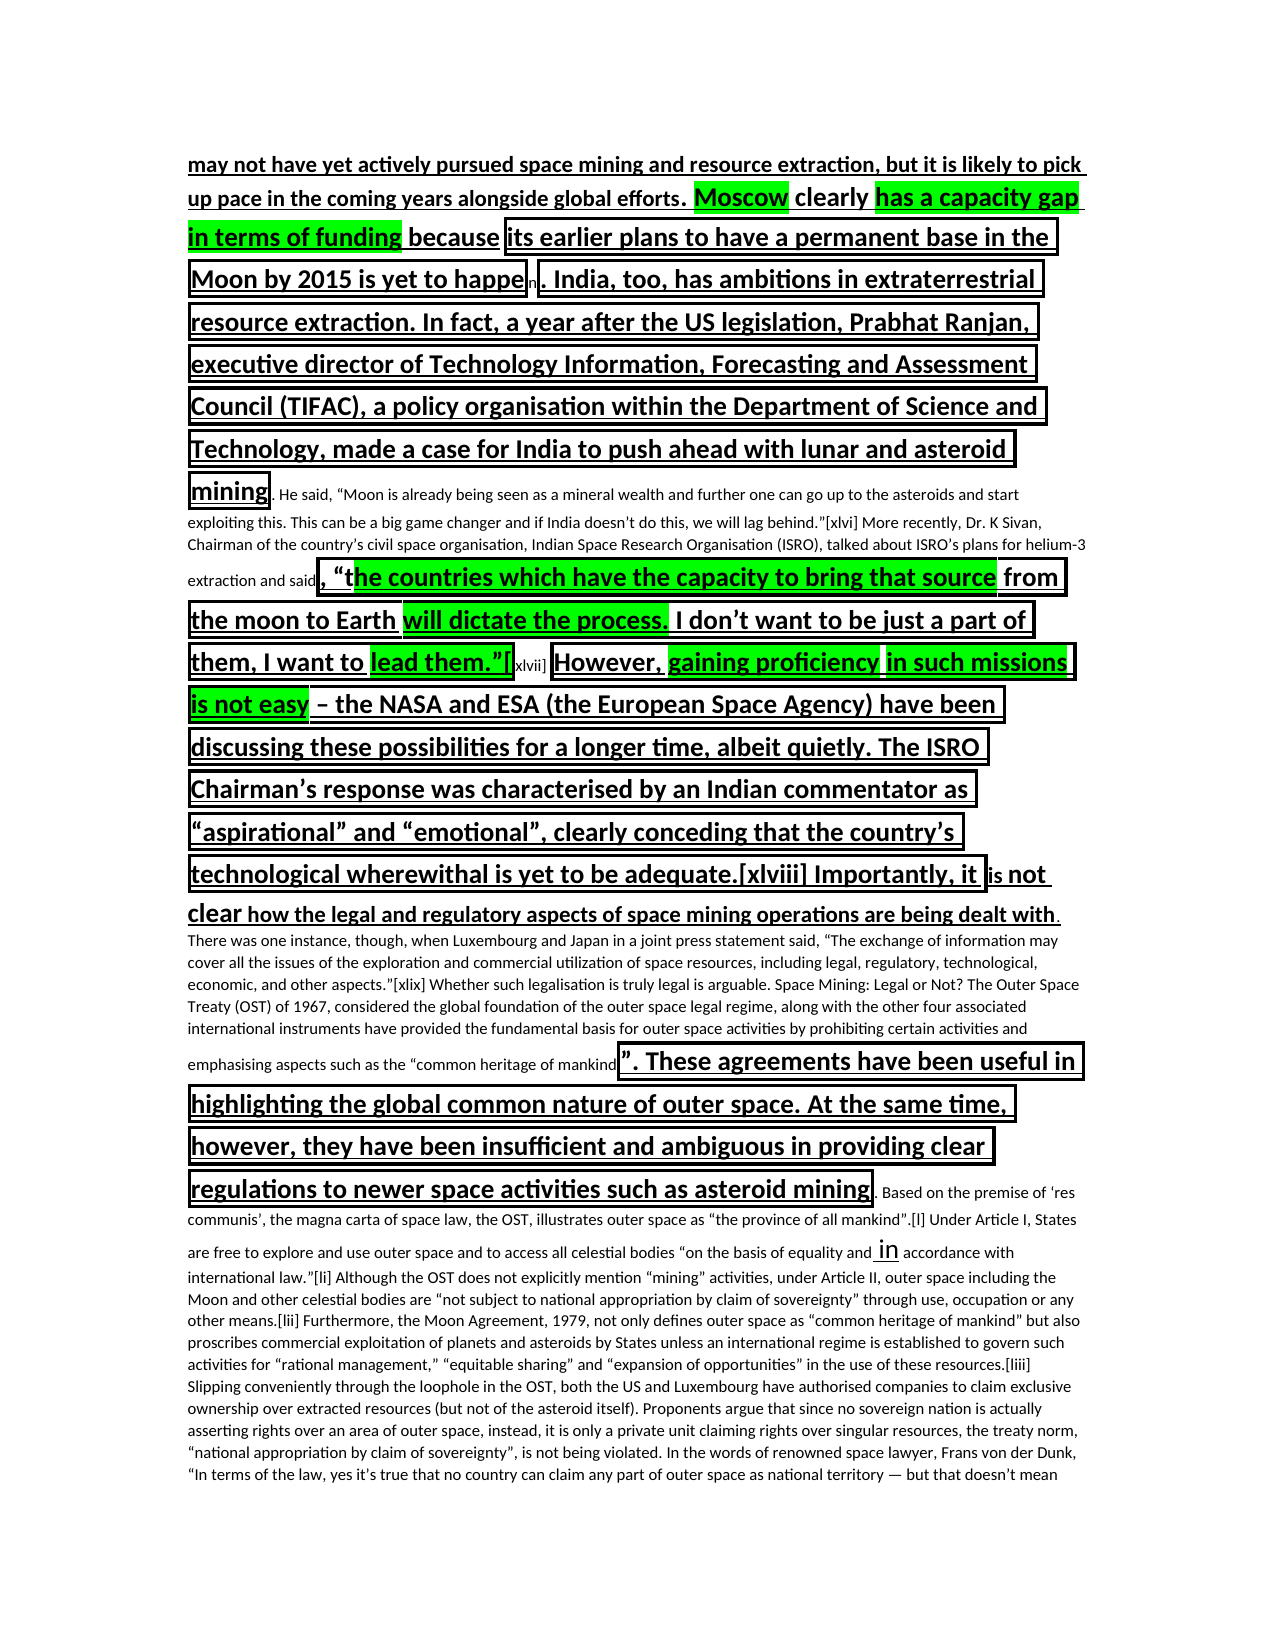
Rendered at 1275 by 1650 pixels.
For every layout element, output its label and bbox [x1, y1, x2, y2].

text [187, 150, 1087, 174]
text [187, 175, 1087, 1484]
